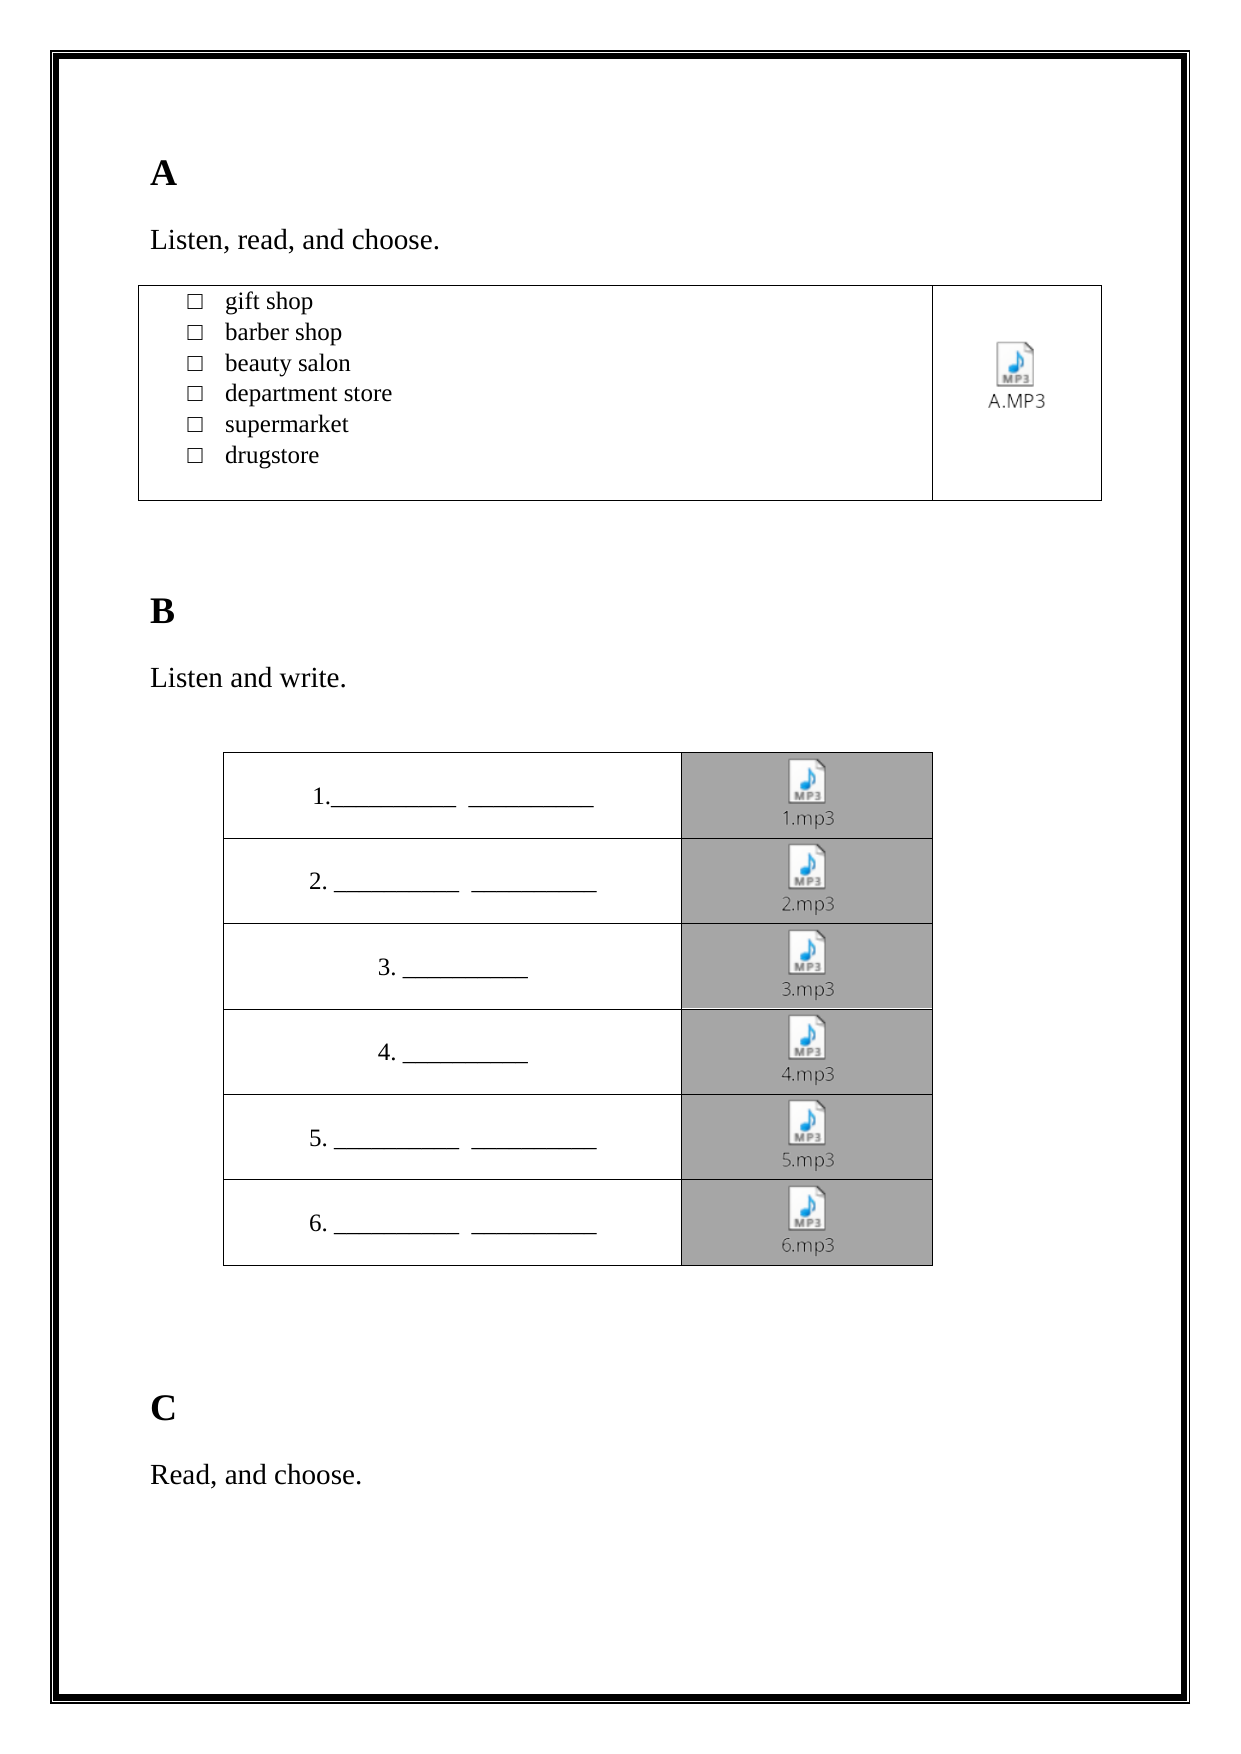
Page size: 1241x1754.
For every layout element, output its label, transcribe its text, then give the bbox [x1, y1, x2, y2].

table_header gift shop barber shop beauty salon department store supermarket drugstore [139, 286, 932, 500]
table_cell [682, 924, 932, 1008]
table_cell 3. __________ [224, 924, 681, 1008]
table_cell 4. __________ [224, 1010, 681, 1094]
table_cell 5. __________ __________ [224, 1095, 681, 1179]
table_cell [682, 1095, 932, 1179]
text A [150, 150, 1090, 193]
text B [150, 588, 1090, 631]
table_cell [682, 1180, 932, 1265]
table_cell 6. __________ __________ [224, 1180, 681, 1265]
table_header 1.__________ __________ [224, 753, 681, 838]
table_cell 2. __________ __________ [224, 839, 681, 923]
text Listen, read, and choose. [150, 222, 1090, 256]
table_header [682, 753, 932, 838]
text Read, and choose. [150, 1457, 1090, 1491]
table_cell [682, 839, 932, 923]
text C [150, 1385, 1090, 1428]
table_header [933, 286, 1101, 500]
table_cell [682, 1010, 932, 1094]
subtitle Listen and write. [150, 661, 1090, 694]
